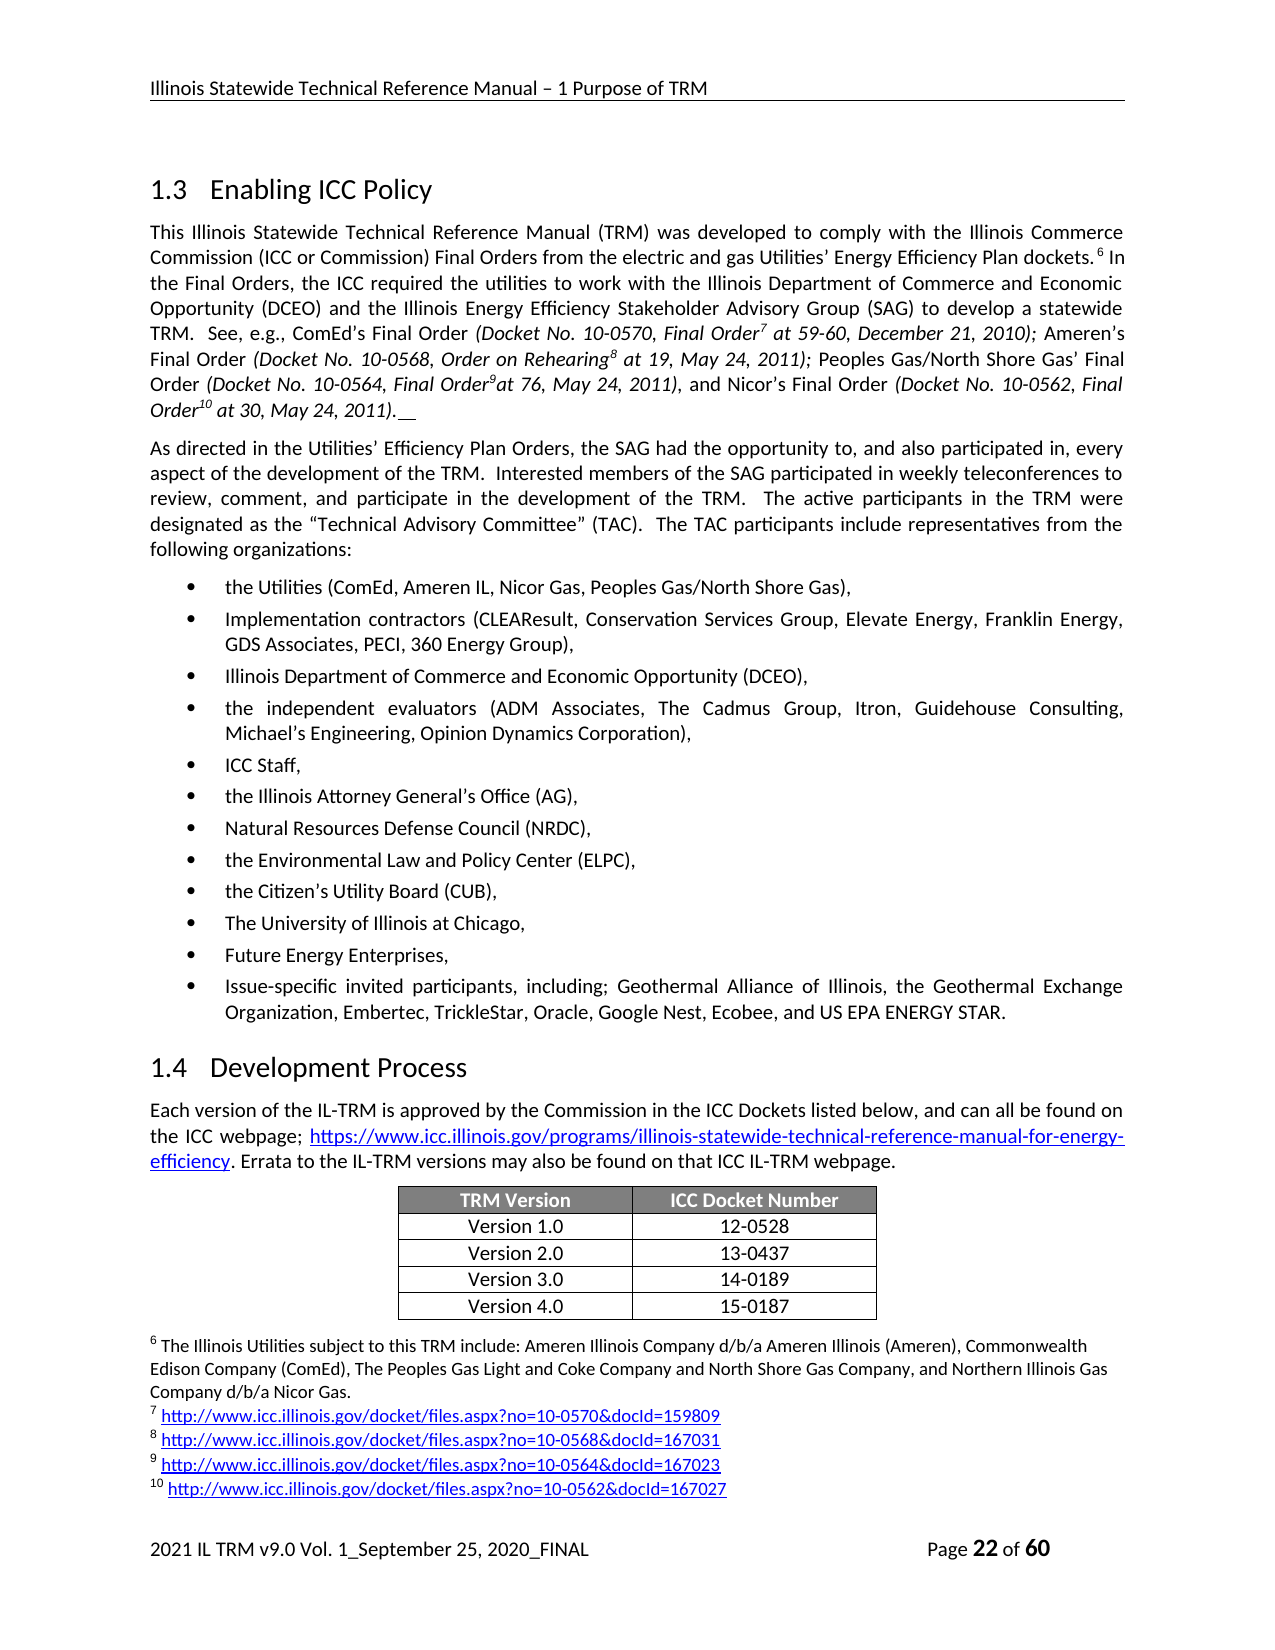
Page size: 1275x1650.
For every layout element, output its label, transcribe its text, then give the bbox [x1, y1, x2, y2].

table_cell 12-0528 [633, 1214, 876, 1239]
list the Utilities (ComEd, Ameren IL, Nicor Gas, Peoples Gas/North Shore Gas), [187, 574, 1125, 600]
table_cell 15-0187 [633, 1293, 876, 1318]
list the independent evaluators (ADM Associates, The Cadmus Group, Itron, Guidehouse Consulting, Michael’s Engineering, Opinion Dynamics Corporation), [187, 695, 1125, 746]
text As directed in the Utilities’ Efficiency Plan Orders, the SAG had the opportunity to, and also participated in, every aspect of the development of the TRM. Interested members of the SAG participated in weekly teleconferences to review, comment, and participate in the development of the TRM. The active participants in the TRM were designated as the “Technical Advisory Committee” (TAC). The TAC participants include representatives from the following organizations: [150, 435, 1125, 562]
table_cell Version 4.0 [399, 1293, 632, 1318]
table_header ICC Docket Number [633, 1187, 876, 1213]
table_header TRM Version [399, 1187, 632, 1213]
list Implementation contractors (CLEAResult, Conservation Services Group, Elevate Energy, Franklin Energy, GDS Associates, PECI, 360 Energy Group), [187, 606, 1125, 657]
list The University of Illinois at Chicago, [187, 910, 1125, 936]
list Future Energy Enterprises, [187, 942, 1125, 967]
table_cell Version 1.0 [399, 1214, 632, 1239]
list the Citizen’s Utility Board (CUB), [187, 878, 1125, 904]
list the Illinois Attorney General’s Office (AG), [187, 783, 1125, 809]
list Issue-specific invited participants, including; Geothermal Alliance of Illinois, the Geothermal Exchange Organization, Embertec, TrickleStar, Oracle, Google Nest, Ecobee, and US EPA ENERGY STAR. [187, 973, 1125, 1024]
text This Illinois Statewide Technical Reference Manual (TRM) was developed to comply with the Illinois Commerce Commission (ICC or Commission) Final Orders from the electric and gas Utilities’ Energy Efficiency Plan dockets. In the Final Orders, the ICC required the utilities to work with the Illinois Department of Commerce and Economic Opportunity (DCEO) and the Illinois Energy Efficiency Stakeholder Advisory Group (SAG) to develop a statewide TRM. See, e.g., ComEd’s Final Order (Docket No. 10-0570, Final Order at 59-60, December 21, 2010); Ameren’s Final Order (Docket No. 10-0568, Order on Rehearing at 19, May 24, 2011); Peoples Gas/North Shore Gas’ Final Order (Docket No. 10-0564, Final Orderat 76, May 24, 2011), and Nicor’s Final Order (Docket No. 10-0562, Final Order at 30, May 24, 2011). [150, 219, 1125, 422]
table_cell Version 3.0 [399, 1267, 632, 1292]
table_cell 14-0189 [633, 1267, 876, 1292]
list Natural Resources Defense Council (NRDC), [187, 815, 1125, 841]
table_cell 13-0437 [633, 1240, 876, 1266]
list ICC Staff, [187, 752, 1125, 777]
table_cell Version 2.0 [399, 1240, 632, 1266]
subtitle Development Process [150, 1049, 1125, 1085]
text Each version of the IL-TRM is approved by the Commission in the ICC Dockets listed below, and can all be found on the ICC webpage; https://www.icc.illinois.gov/programs/illinois-statewide-technical-reference-manual-for-energy-efficiency. Errata to the IL-TRM versions may also be found on that ICC IL-TRM webpage. [150, 1097, 1125, 1174]
subtitle Enabling ICC Policy [150, 171, 1125, 206]
list Illinois Department of Commerce and Economic Opportunity (DCEO), [187, 663, 1125, 688]
list the Environmental Law and Policy Center (ELPC), [187, 847, 1125, 872]
